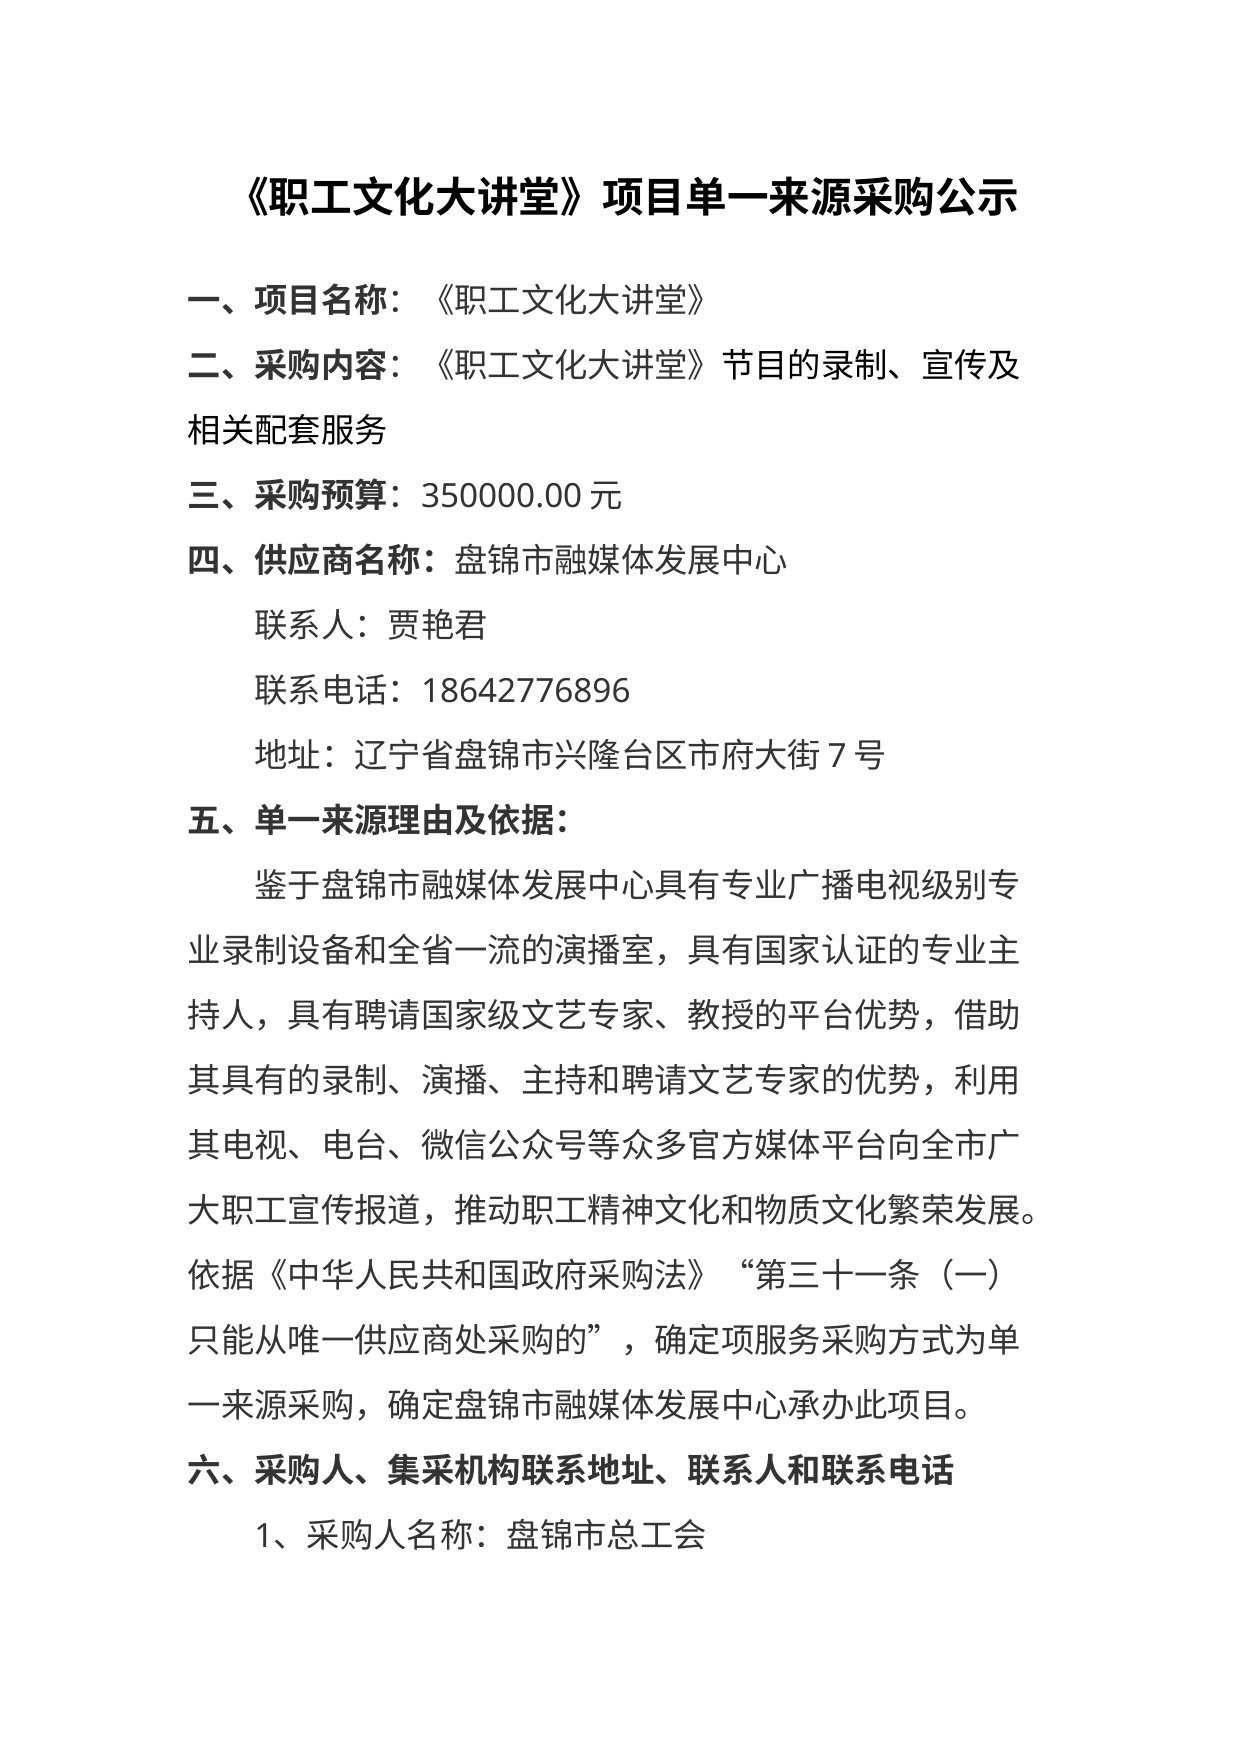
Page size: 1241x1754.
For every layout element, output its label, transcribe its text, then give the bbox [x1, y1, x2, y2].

text 联系电话：18642776896 [187, 655, 1053, 720]
text 二、采购内容：《职工文化大讲堂》节目的录制、宣传及相关配套服务 [187, 330, 1053, 460]
text 三、采购预算：350000.00元 [187, 460, 1053, 525]
text 一、项目名称：《职工文化大讲堂》 [187, 265, 1053, 330]
text 六、采购人、集采机构联系地址、联系人和联系电话 [187, 1435, 1053, 1500]
text 地址：辽宁省盘锦市兴隆台区市府大街7号 [187, 720, 1053, 785]
text 1、采购人名称：盘锦市总工会 [187, 1500, 1053, 1565]
text 五、单一来源理由及依据： [187, 785, 1053, 850]
text 联系人：贾艳君 [187, 590, 1053, 655]
text 四、供应商名称：盘锦市融媒体发展中心 [187, 525, 1053, 590]
text 《职工文化大讲堂》项目单一来源采购公示 [187, 162, 1058, 227]
text 鉴于盘锦市融媒体发展中心具有专业广播电视级别专业录制设备和全省一流的演播室，具有国家认证的专业主持人，具有聘请国家级文艺专家、教授的平台优势，借助其具有的录制、演播、主持和聘请文艺专家的优势，利用其电视、电台、微信公众号等众多官方媒体平台向全市广大职工宣传报道，推动职工精神文化和物质文化繁荣发展。依据《中华人民共和国政府采购法》“第三十一条（一）只能从唯一供应商处采购的”，确定项服务采购方式为单一来源采购，确定盘锦市融媒体发展中心承办此项目。 [187, 850, 1053, 1435]
